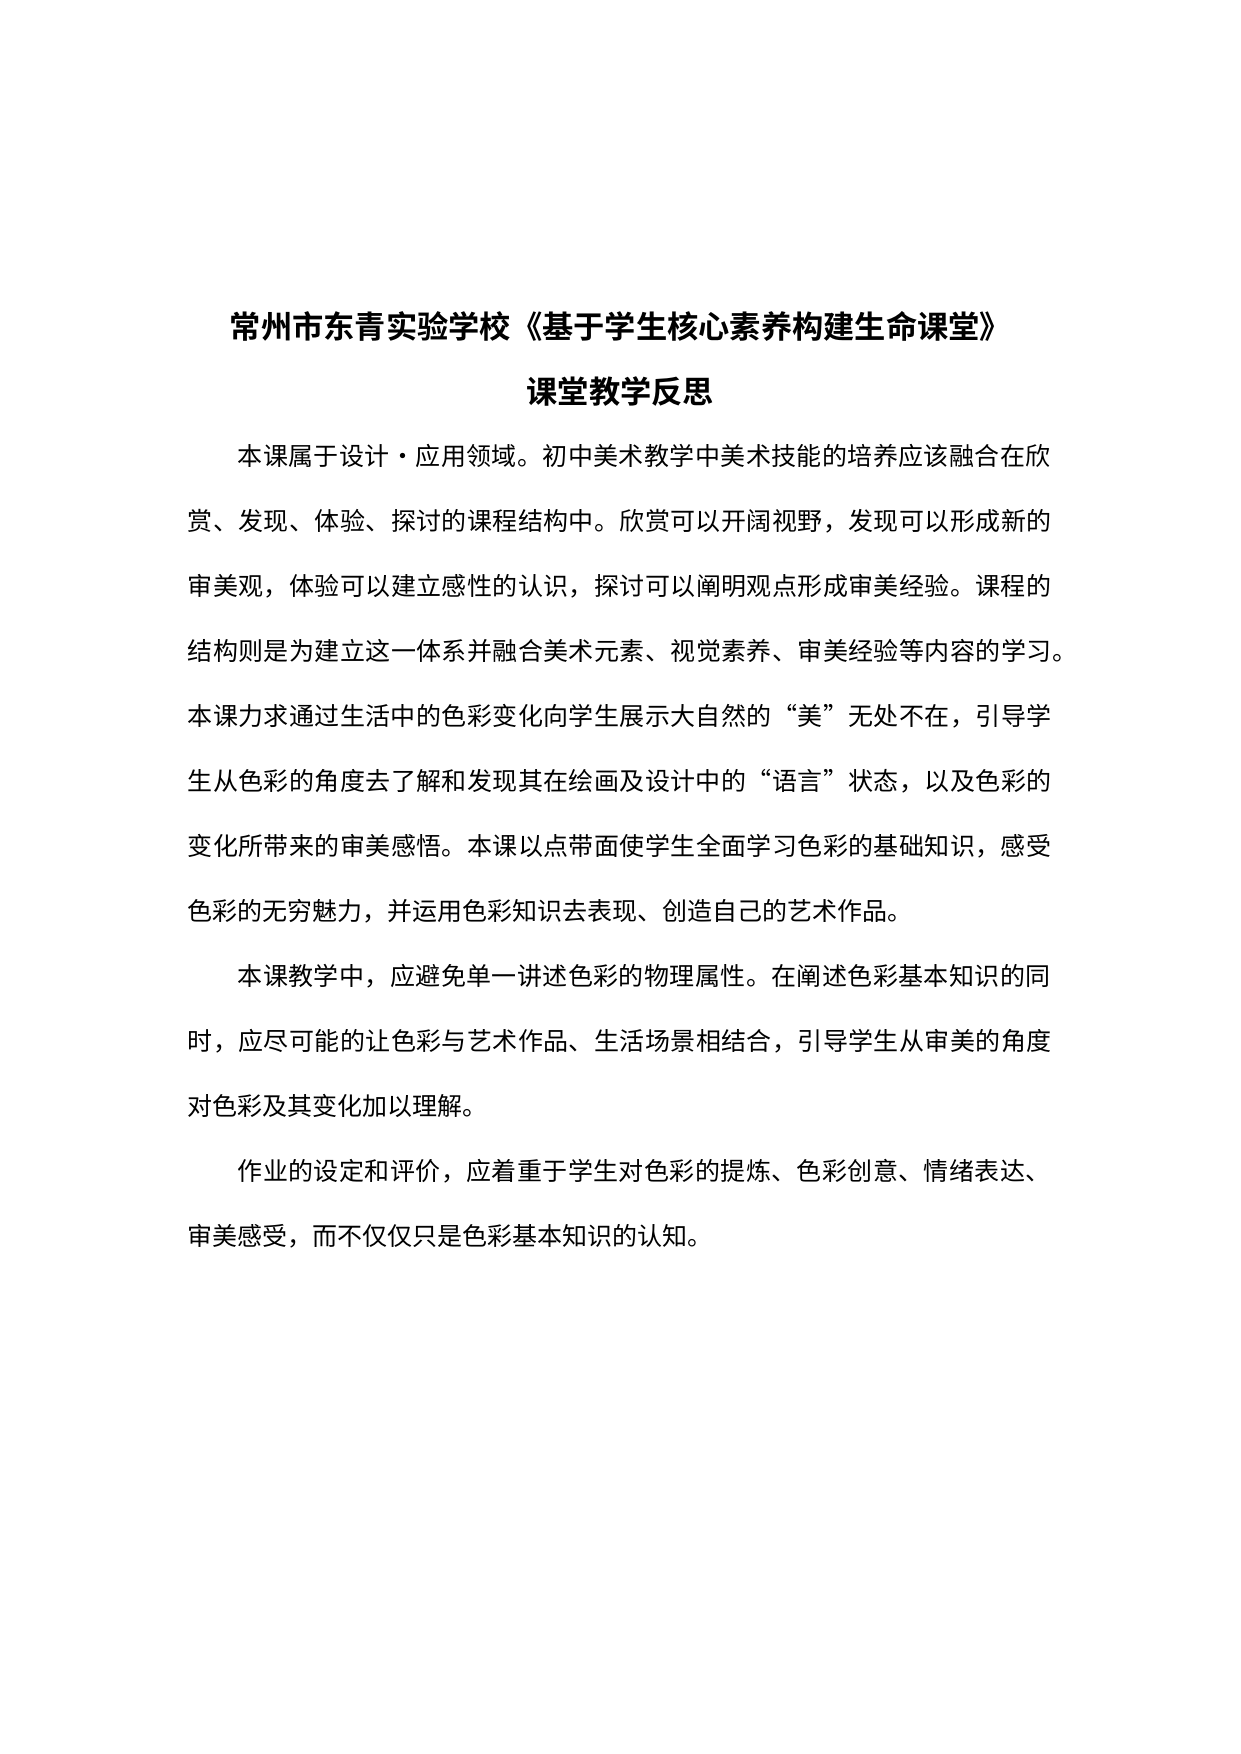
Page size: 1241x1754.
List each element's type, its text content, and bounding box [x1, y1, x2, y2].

text 本课属于设计•应用领域。初中美术教学中美术技能的培养应该融合在欣赏、发现、体验、探讨的课程结构中。欣赏可以开阔视野，发现可以形成新的审美观，体验可以建立感性的认识，探讨可以阐明观点形成审美经验。课程的结构则是为建立这一体系并融合美术元素、视觉素养、审美经验等内容的学习。本课力求通过生活中的色彩变化向学生展示大自然的“美”无处不在，引导学生从色彩的角度去了解和发现其在绘画及设计中的“语言”状态，以及色彩的变化所带来的审美感悟。本课以点带面使学生全面学习色彩的基础知识，感受色彩的无穷魅力，并运用色彩知识去表现、创造自己的艺术作品。 [187, 422, 1053, 942]
text 课堂教学反思 [187, 357, 1053, 422]
text 作业的设定和评价，应着重于学生对色彩的提炼、色彩创意、情绪表达、审美感受，而不仅仅只是色彩基本知识的认知。 [187, 1137, 1053, 1267]
text 本课教学中，应避免单一讲述色彩的物理属性。在阐述色彩基本知识的同时，应尽可能的让色彩与艺术作品、生活场景相结合，引导学生从审美的角度对色彩及其变化加以理解。 [187, 942, 1053, 1137]
text 常州市东青实验学校《基于学生核心素养构建生命课堂》 [187, 292, 1053, 357]
